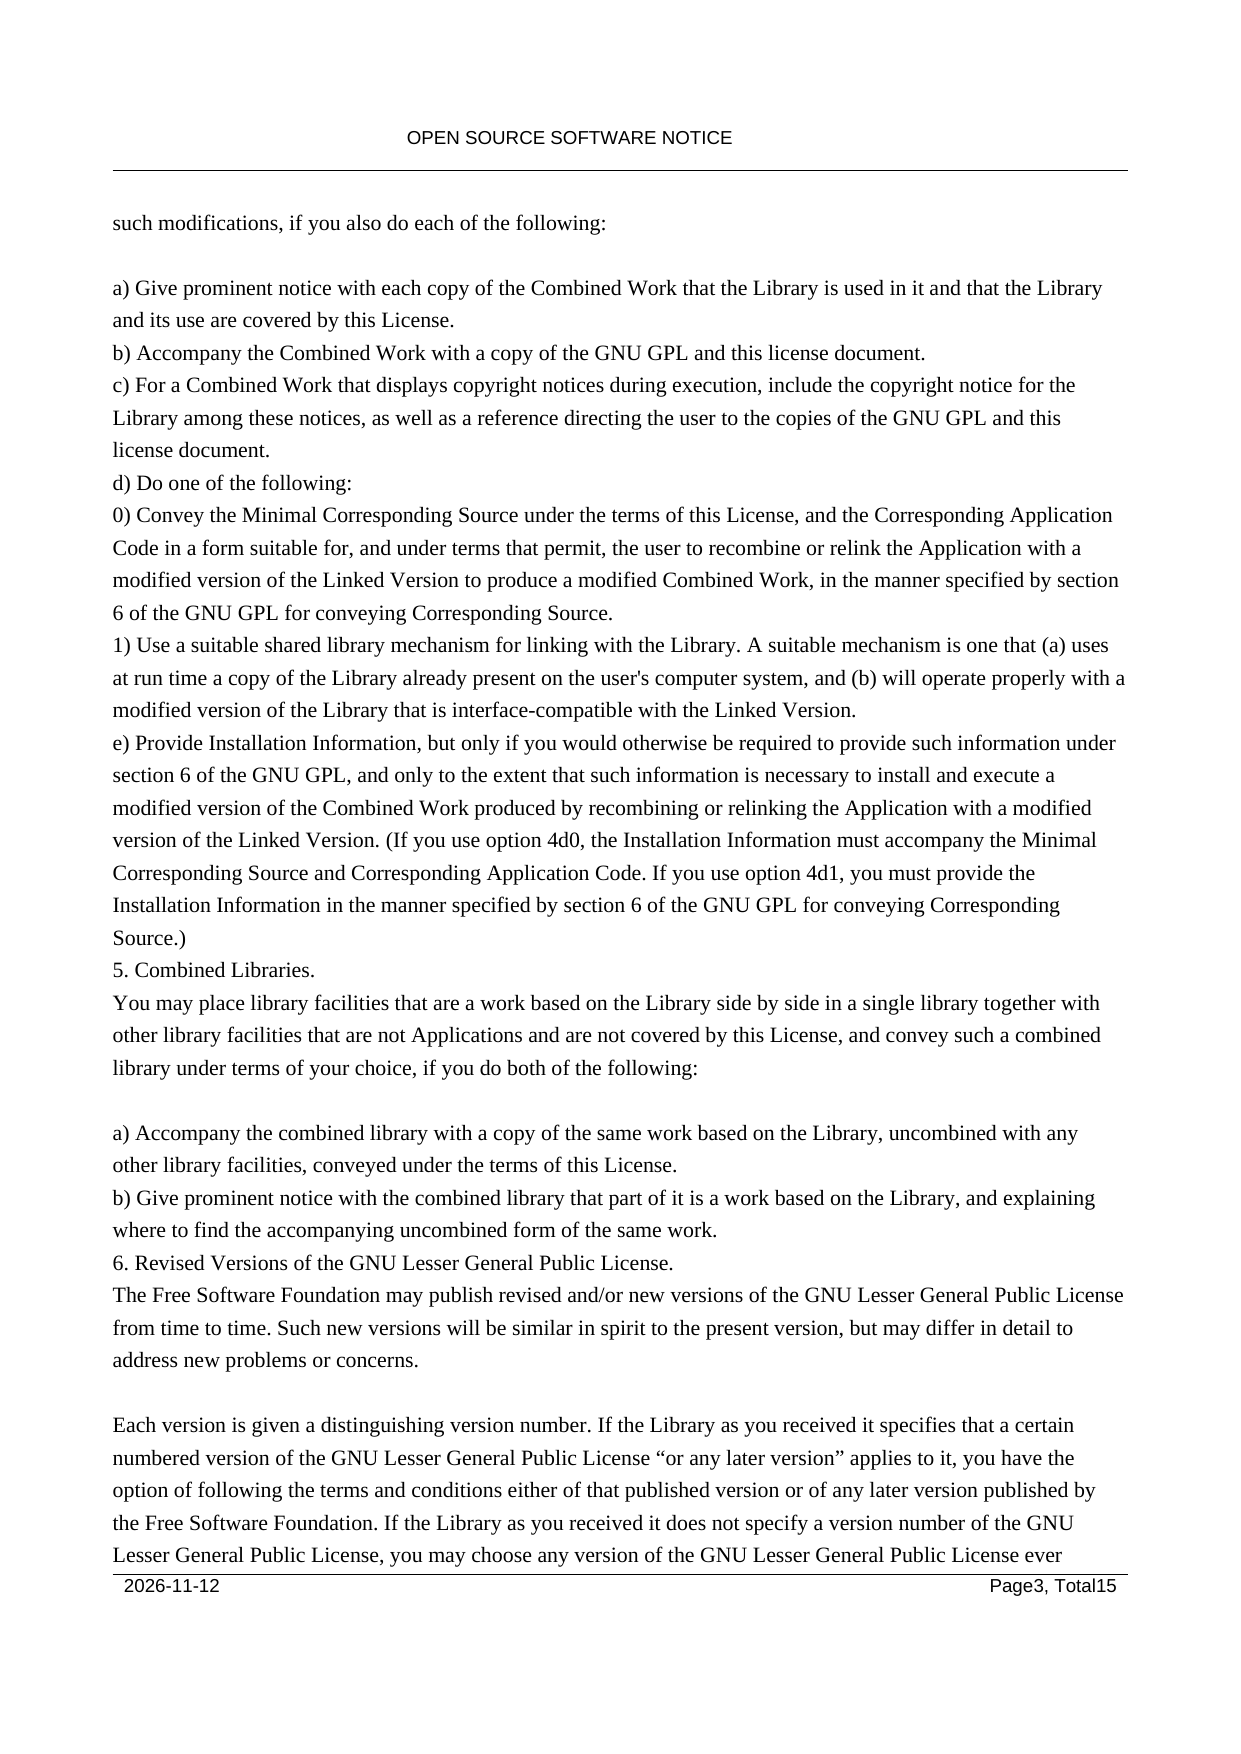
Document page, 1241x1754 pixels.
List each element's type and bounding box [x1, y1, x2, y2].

text [112, 206, 1128, 1571]
